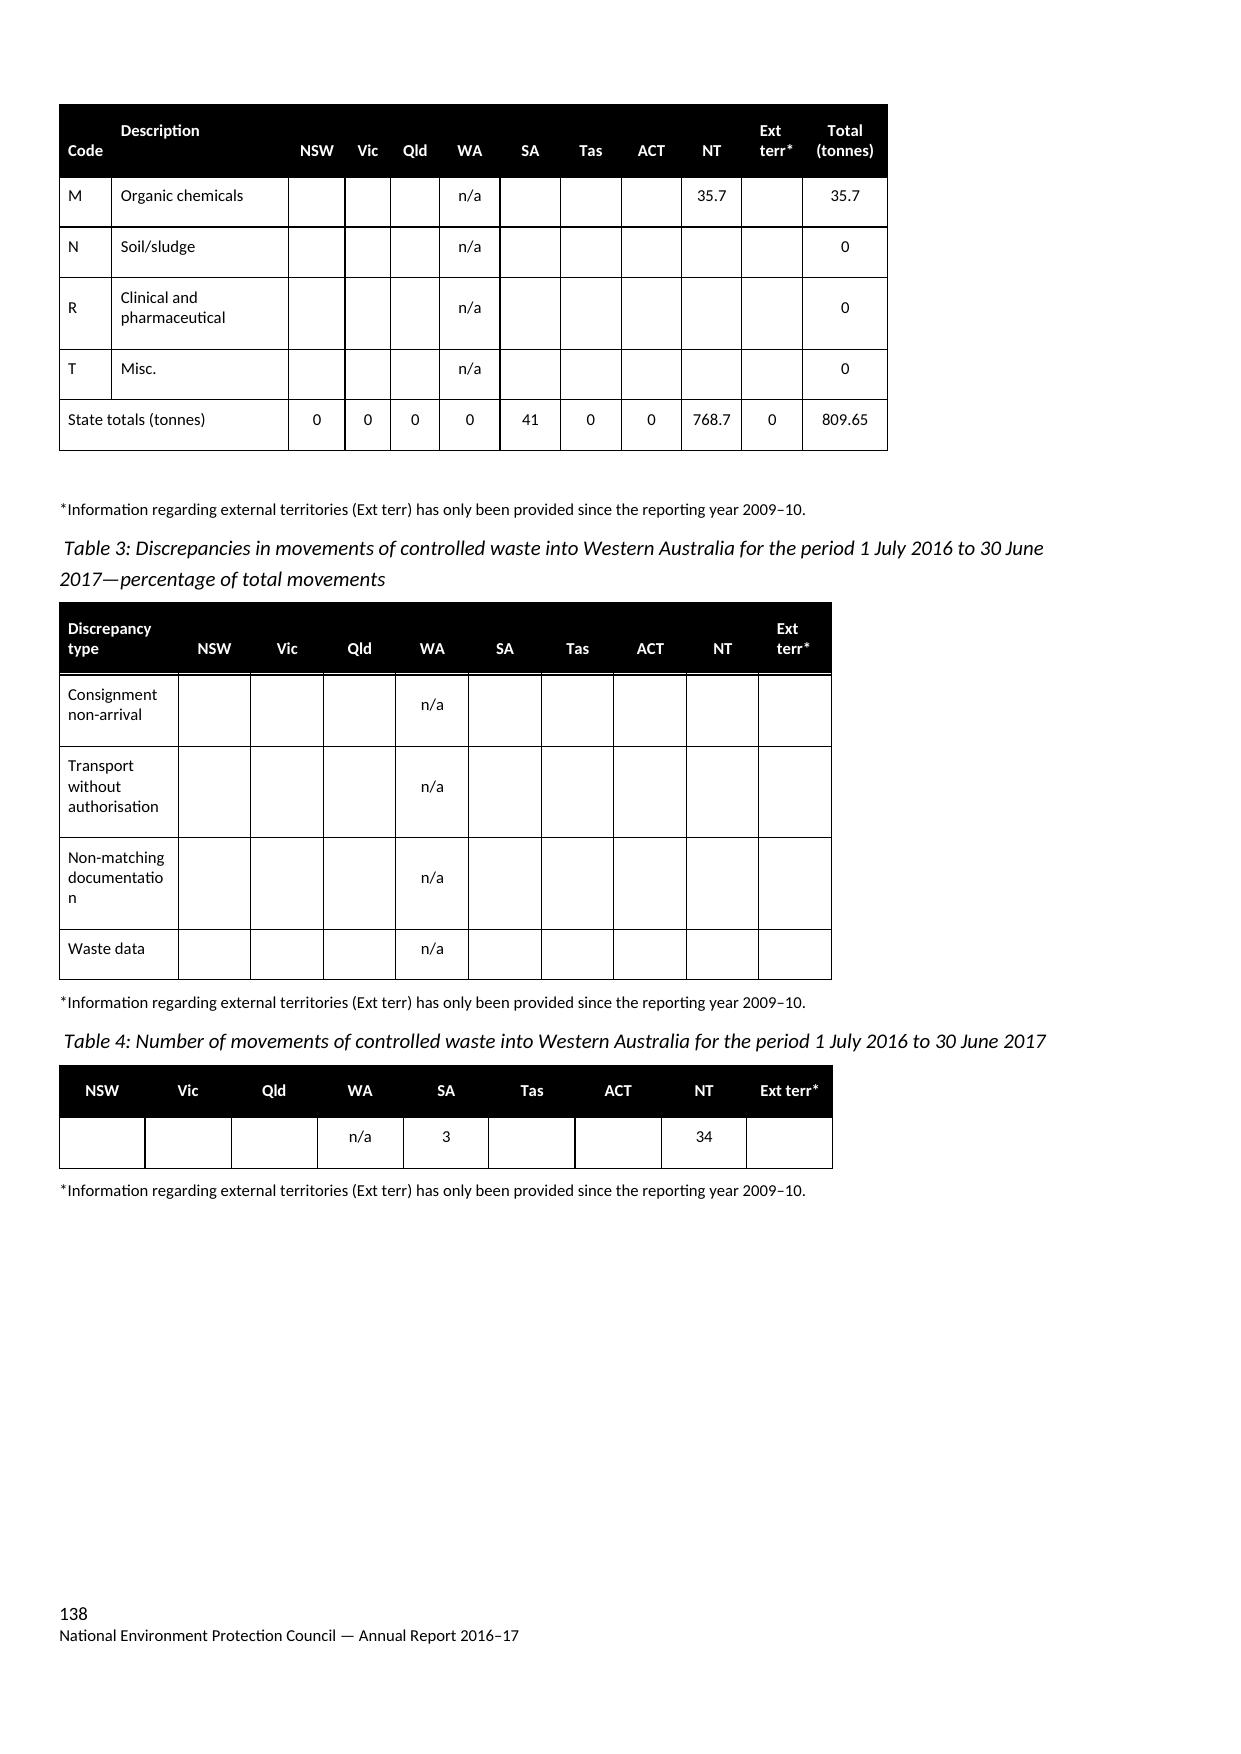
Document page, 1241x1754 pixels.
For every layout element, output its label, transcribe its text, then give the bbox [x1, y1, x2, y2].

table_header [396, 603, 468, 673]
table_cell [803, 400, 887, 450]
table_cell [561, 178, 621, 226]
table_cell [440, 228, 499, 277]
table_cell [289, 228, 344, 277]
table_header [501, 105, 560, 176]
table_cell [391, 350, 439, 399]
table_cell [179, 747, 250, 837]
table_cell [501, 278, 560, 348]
text Table 4: Number of movements of controlled waste into Western Australia for the period 1 July 2016 to 30 June 2017 [59, 1028, 1090, 1054]
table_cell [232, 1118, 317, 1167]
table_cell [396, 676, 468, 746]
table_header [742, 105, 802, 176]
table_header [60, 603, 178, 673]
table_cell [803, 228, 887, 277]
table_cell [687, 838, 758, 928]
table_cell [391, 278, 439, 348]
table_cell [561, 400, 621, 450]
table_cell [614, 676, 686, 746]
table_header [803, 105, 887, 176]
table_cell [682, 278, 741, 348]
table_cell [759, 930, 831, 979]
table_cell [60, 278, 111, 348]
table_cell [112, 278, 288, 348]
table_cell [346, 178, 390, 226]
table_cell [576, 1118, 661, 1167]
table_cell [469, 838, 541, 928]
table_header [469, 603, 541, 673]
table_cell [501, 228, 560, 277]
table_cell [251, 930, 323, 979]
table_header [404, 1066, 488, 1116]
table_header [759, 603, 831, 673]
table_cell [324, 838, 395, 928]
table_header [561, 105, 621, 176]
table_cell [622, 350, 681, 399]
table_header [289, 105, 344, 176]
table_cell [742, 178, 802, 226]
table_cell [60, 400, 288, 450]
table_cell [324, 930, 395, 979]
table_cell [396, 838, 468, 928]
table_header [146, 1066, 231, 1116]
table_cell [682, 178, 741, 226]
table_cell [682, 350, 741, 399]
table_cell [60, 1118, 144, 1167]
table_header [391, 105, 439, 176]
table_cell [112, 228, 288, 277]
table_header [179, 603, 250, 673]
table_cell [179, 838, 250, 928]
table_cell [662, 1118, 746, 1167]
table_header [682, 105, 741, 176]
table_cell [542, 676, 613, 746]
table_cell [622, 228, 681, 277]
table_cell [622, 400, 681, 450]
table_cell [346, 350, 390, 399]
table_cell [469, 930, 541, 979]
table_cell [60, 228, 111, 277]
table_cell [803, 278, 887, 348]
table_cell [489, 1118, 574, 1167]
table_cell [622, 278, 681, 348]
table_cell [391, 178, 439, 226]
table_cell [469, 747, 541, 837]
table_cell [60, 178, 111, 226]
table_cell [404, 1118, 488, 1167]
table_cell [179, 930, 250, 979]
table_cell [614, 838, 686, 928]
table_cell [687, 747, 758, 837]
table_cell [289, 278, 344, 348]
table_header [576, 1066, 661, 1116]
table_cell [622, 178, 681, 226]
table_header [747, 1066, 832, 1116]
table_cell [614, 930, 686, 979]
text *Information regarding external territories (Ext terr) has only been provided since the reporting year 2009–10. [59, 499, 1090, 519]
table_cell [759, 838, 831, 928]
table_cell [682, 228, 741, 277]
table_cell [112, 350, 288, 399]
text *Information regarding external territories (Ext terr) has only been provided since the reporting year 2009–10. [59, 1180, 1090, 1201]
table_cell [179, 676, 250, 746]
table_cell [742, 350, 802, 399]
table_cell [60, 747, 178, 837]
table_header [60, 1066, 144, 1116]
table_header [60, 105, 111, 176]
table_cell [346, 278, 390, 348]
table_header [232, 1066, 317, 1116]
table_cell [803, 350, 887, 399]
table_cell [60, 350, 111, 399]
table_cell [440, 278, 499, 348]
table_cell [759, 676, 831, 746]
text Table 3: Discrepancies in movements of controlled waste into Western Australia for the period 1 July 2016 to 30 June 2017—percentage of total movements [59, 535, 1090, 591]
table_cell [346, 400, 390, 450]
text *Information regarding external territories (Ext terr) has only been provided since the reporting year 2009–10. [59, 992, 1090, 1012]
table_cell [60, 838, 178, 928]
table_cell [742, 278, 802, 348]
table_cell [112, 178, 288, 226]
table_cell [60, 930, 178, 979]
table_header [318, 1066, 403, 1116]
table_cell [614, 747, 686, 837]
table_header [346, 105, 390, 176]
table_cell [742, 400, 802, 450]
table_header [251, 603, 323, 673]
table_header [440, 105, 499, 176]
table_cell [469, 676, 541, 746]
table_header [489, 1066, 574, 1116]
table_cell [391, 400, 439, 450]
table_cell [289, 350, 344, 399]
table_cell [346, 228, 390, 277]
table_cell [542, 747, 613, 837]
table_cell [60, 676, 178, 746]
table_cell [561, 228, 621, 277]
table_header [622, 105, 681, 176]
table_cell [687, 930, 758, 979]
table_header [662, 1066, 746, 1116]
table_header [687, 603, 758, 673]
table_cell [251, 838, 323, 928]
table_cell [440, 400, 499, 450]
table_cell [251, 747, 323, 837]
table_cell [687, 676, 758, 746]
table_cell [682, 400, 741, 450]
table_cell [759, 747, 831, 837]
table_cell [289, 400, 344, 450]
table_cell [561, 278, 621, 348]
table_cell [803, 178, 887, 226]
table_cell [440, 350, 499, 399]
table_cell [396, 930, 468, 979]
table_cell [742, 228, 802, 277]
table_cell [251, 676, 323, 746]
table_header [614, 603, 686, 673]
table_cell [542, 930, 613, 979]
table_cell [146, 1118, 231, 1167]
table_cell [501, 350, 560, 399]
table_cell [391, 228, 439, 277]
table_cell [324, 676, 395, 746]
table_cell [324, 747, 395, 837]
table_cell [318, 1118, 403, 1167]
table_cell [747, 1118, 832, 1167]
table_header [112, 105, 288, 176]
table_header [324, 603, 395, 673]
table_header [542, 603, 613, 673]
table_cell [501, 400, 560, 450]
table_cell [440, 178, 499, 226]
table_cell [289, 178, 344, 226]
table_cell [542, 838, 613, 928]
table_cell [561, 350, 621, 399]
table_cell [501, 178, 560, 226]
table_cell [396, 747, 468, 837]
